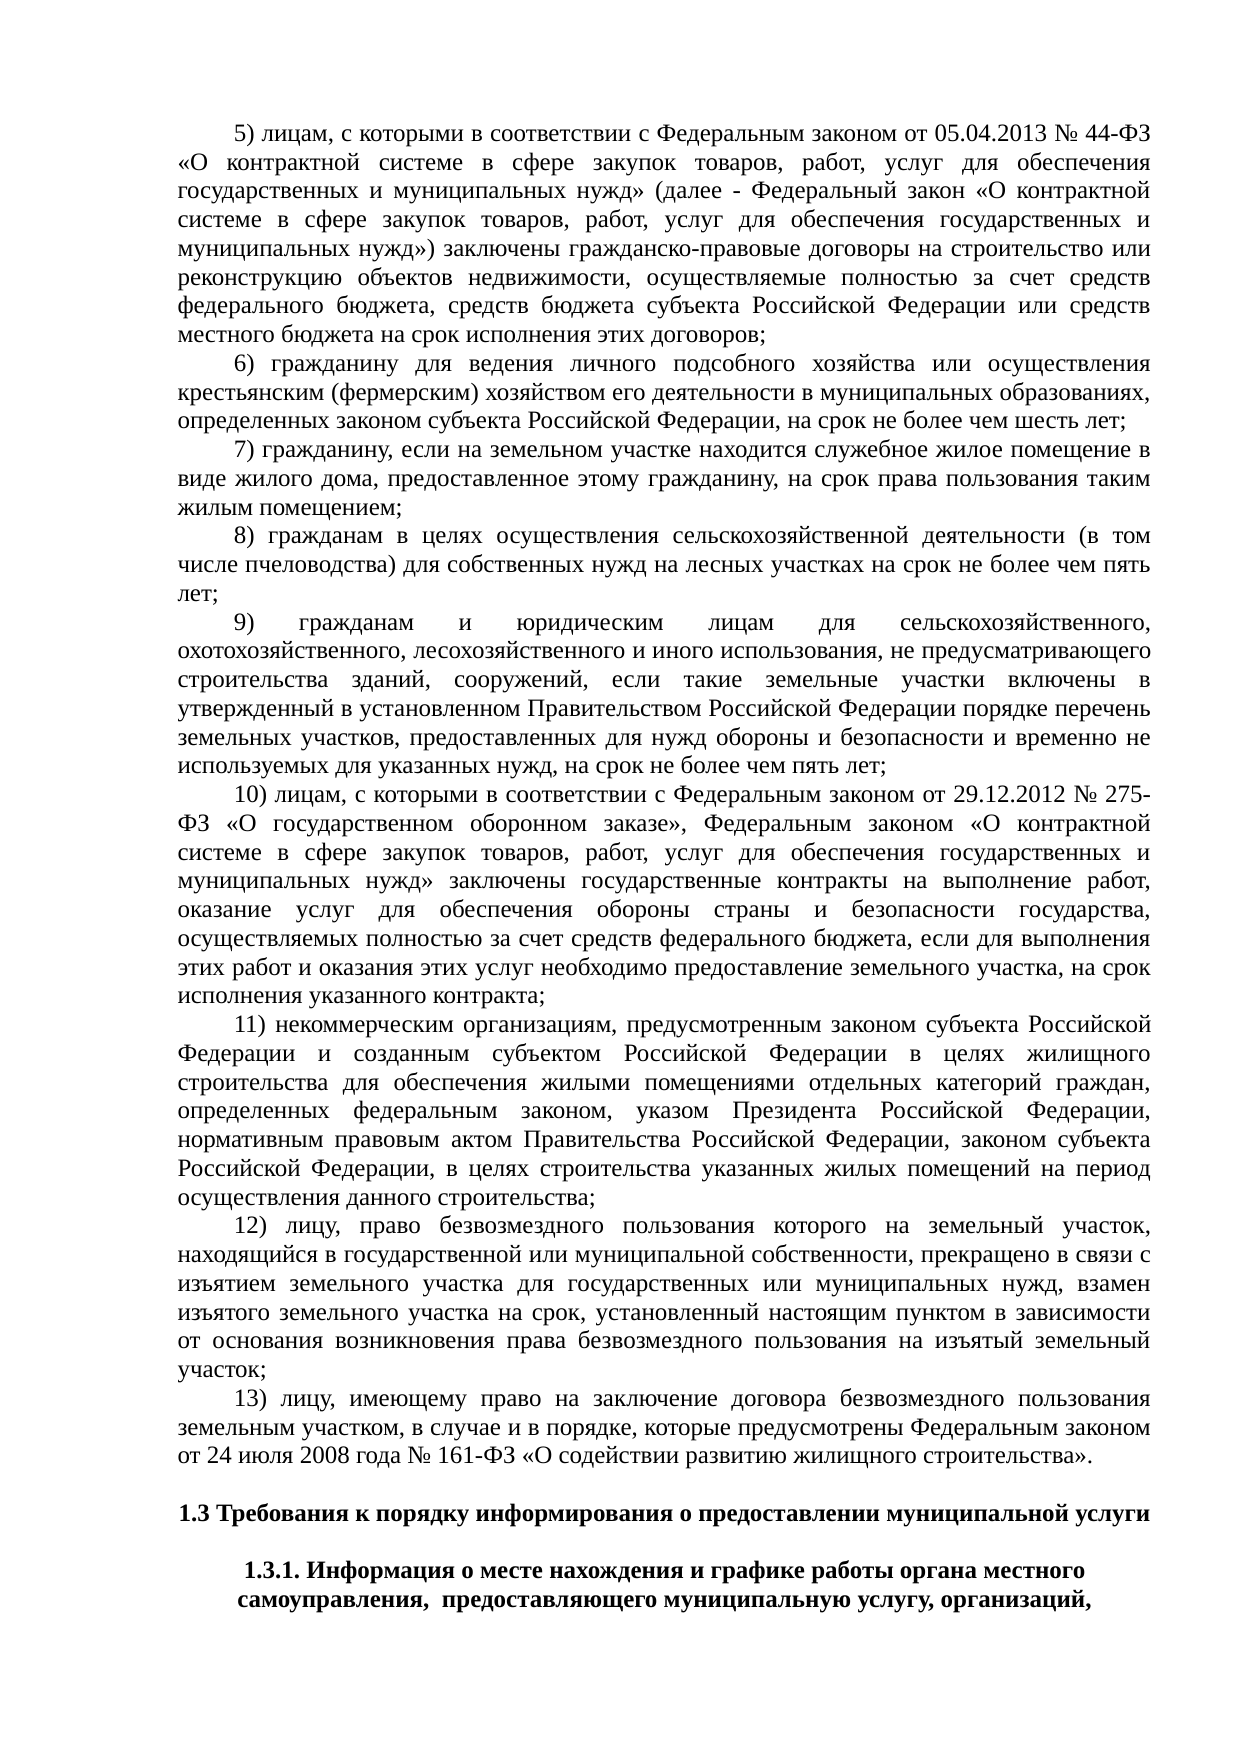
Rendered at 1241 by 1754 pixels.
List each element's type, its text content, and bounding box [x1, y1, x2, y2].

text 13) лицу, имеющему право на заключение договора безвозмездного пользования земельным участком, в случае и в порядке, которые предусмотрены Федеральным законом от 24 июля 2008 года № 161-ФЗ «О содействии развитию жилищного строительства». [177, 1383, 1152, 1469]
text 1.3 Требования к порядку информирования о предоставлении муниципальной услуги [177, 1498, 1152, 1527]
text 8) гражданам в целях осуществления сельскохозяйственной деятельности (в том числе пчеловодства) для собственных нужд на лесных участках на срок не более чем пять лет; [177, 521, 1152, 607]
text 9) гражданам и юридическим лицам для сельскохозяйственного, охотохозяйственного, лесохозяйственного и иного использования, не предусматривающего строительства зданий, сооружений, если такие земельные участки включены в утвержденный в установленном Правительством Российской Федерации порядке перечень земельных участков, предоставленных для нужд обороны и безопасности и временно не используемых для указанных нужд, на срок не более чем пять лет; [177, 607, 1152, 779]
text 5) лицам, с которыми в соответствии с Федеральным законом от 05.04.2013 № 44-ФЗ «О контрактной системе в сфере закупок товаров, работ, услуг для обеспечения государственных и муниципальных нужд» (далее - Федеральный закон «О контрактной системе в сфере закупок товаров, работ, услуг для обеспечения государственных и муниципальных нужд») заключены гражданско-правовые договоры на строительство или реконструкцию объектов недвижимости, осуществляемые полностью за счет средств федерального бюджета, средств бюджета субъекта Российской Федерации или средств местного бюджета на срок исполнения этих договоров; [177, 118, 1152, 348]
text 7) гражданину, если на земельном участке находится служебное жилое помещение в виде жилого дома, предоставленное этому гражданину, на срок права пользования таким жилым помещением; [177, 434, 1152, 521]
text 6) гражданину для ведения личного подсобного хозяйства или осуществления крестьянским (фермерским) хозяйством его деятельности в муниципальных образованиях, определенных законом субъекта Российской Федерации, на срок не более чем шесть лет; [177, 348, 1152, 434]
text 10) лицам, с которыми в соответствии с Федеральным законом от 29.12.2012 № 275-ФЗ «О государственном оборонном заказе», Федеральным законом «О контрактной системе в сфере закупок товаров, работ, услуг для обеспечения государственных и муниципальных нужд» заключены государственные контракты на выполнение работ, оказание услуг для обеспечения обороны страны и безопасности государства, осуществляемых полностью за счет средств федерального бюджета, если для выполнения этих работ и оказания этих услуг необходимо предоставление земельного участка, на срок исполнения указанного контракта; [177, 779, 1152, 1009]
text 11) некоммерческим организациям, предусмотренным законом субъекта Российской Федерации и созданным субъектом Российской Федерации в целях жилищного строительства для обеспечения жилыми помещениями отдельных категорий граждан, определенных федеральным законом, указом Президента Российской Федерации, нормативным правовым актом Правительства Российской Федерации, законом субъекта Российской Федерации, в целях строительства указанных жилых помещений на период осуществления данного строительства; [177, 1009, 1152, 1211]
text 12) лицу, право безвозмездного пользования которого на земельный участок, находящийся в государственной или муниципальной собственности, прекращено в связи с изъятием земельного участка для государственных или муниципальных нужд, взамен изъятого земельного участка на срок, установленный настоящим пунктом в зависимости от основания возникновения права безвозмездного пользования на изъятый земельный участок; [177, 1211, 1152, 1383]
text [177, 1556, 1152, 1613]
